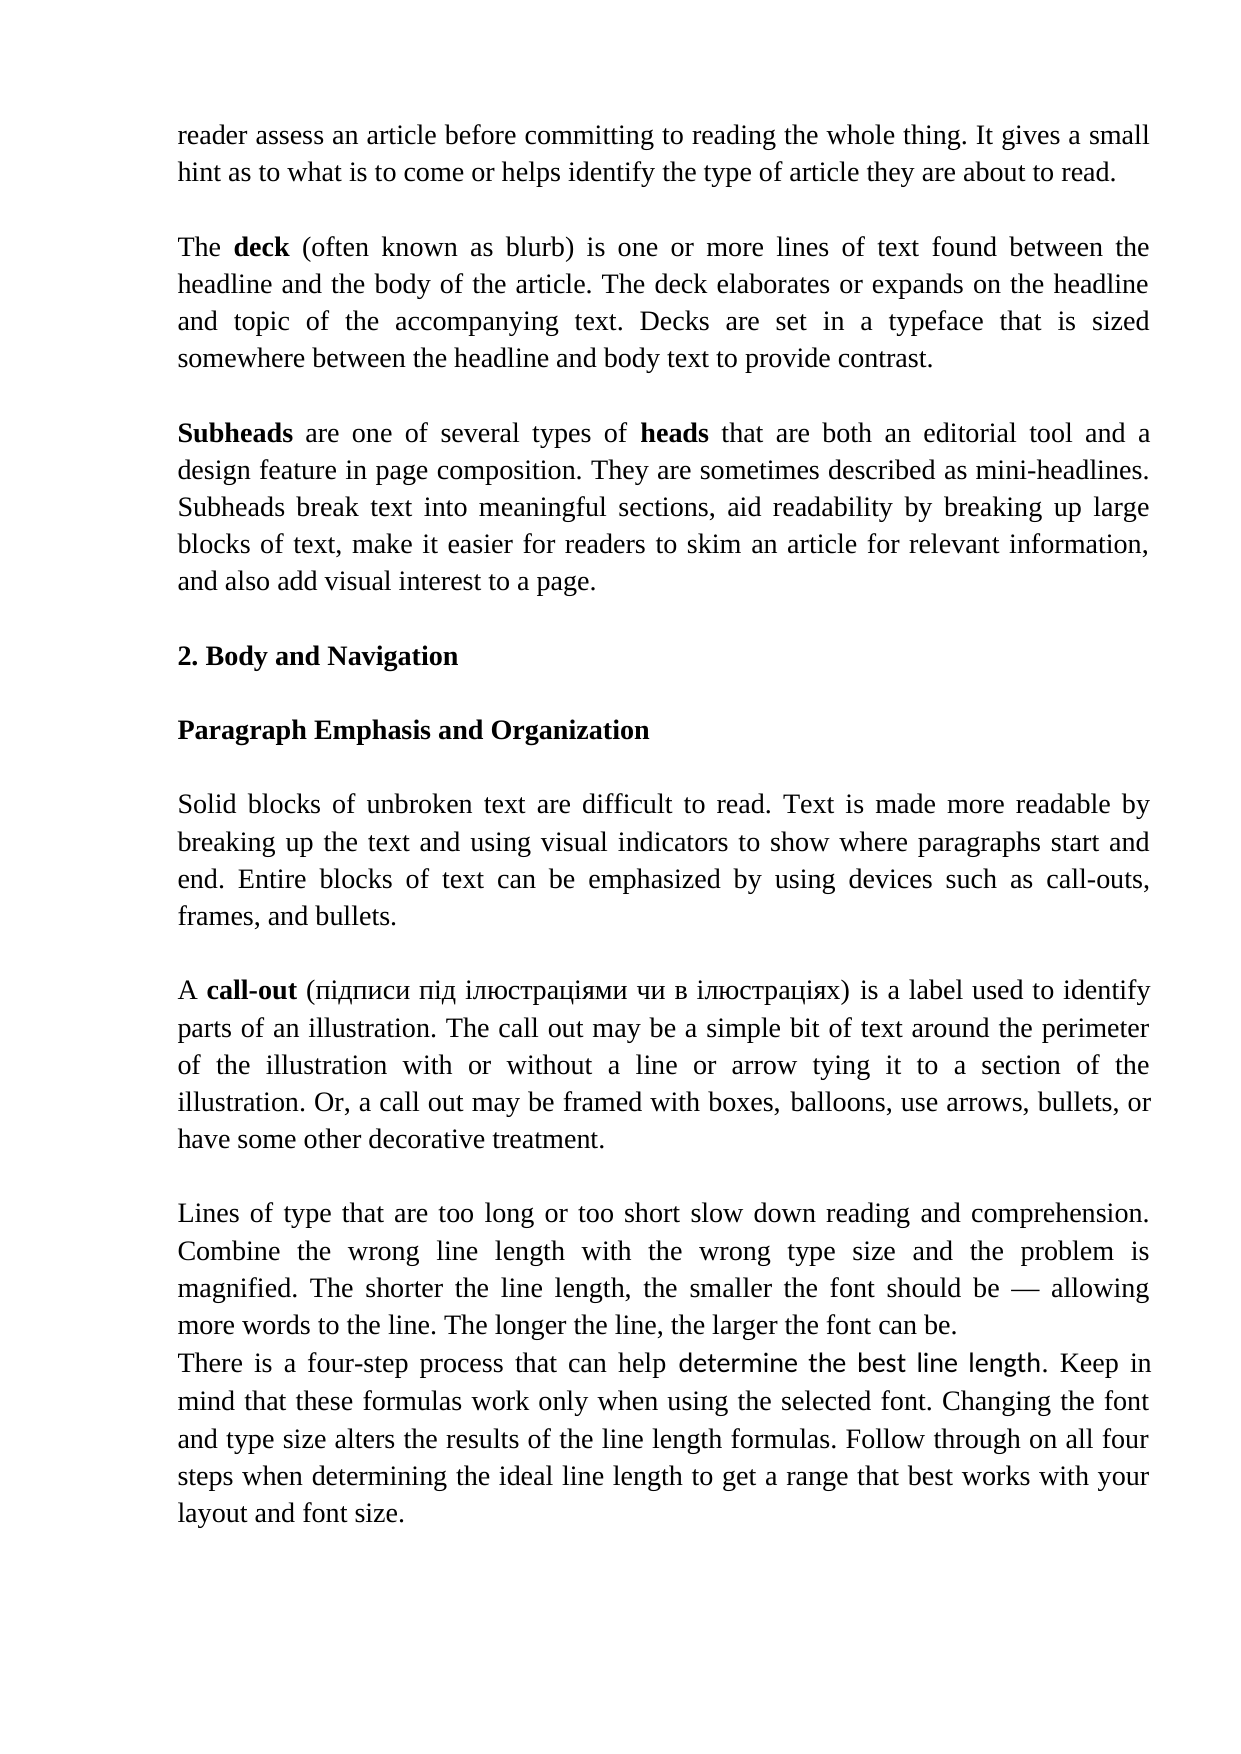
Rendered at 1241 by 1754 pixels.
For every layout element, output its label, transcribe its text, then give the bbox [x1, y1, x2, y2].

text A call-out (підписи під ілюстраціями чи в ілюстраціях) is a label used to identify parts of an illustration. The call out may be a simple bit of text around the perimeter of the illustration with or without a line or arrow tying it to a section of the illustration. Or, a call out may be framed with boxes, balloons, use arrows, bullets, or have some other decorative treatment. [177, 973, 1152, 1154]
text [177, 118, 1152, 188]
text Subheads are one of several types of heads that are both an editorial tool and a design feature in page composition. They are sometimes described as mini-headlines. Subheads break text into meaningful sections, aid readability by breaking up large blocks of text, make it easier for readers to skim an article for relevant information, and also add visual interest to a page. [177, 416, 1152, 597]
text There is a four-step process that can help determine the best line length. Keep in mind that these formulas work only when using the selected font. Changing the font and type size alters the results of the line length formulas. Follow through on all four steps when determining the ideal line length to get a range that best works with your layout and font size. [177, 1345, 1152, 1528]
text Paragraph Emphasis and Organization [177, 713, 1152, 746]
text 2. Body and Navigation [177, 639, 1152, 671]
text Lines of type that are too long or too short slow down reading and comprehension. Combine the wrong line length with the wrong type size and the problem is magnified. The shorter the line length, the smaller the font should be — allowing more words to the line. The longer the line, the larger the font can be. [177, 1197, 1152, 1341]
text Solid blocks of unbroken text are difficult to read. Text is made more readable by breaking up the text and using visual indicators to show where paragraphs start and end. Entire blocks of text can be emphasized by using devices such as call-outs, frames, and bullets. [177, 750, 1152, 931]
text The deck (often known as blurb) is one or more lines of text found between the headline and the body of the article. The deck elaborates or expands on the headline and topic of the accompanying text. Decks are set in a typeface that is sized somewhere between the headline and body text to provide contrast. [177, 230, 1152, 374]
